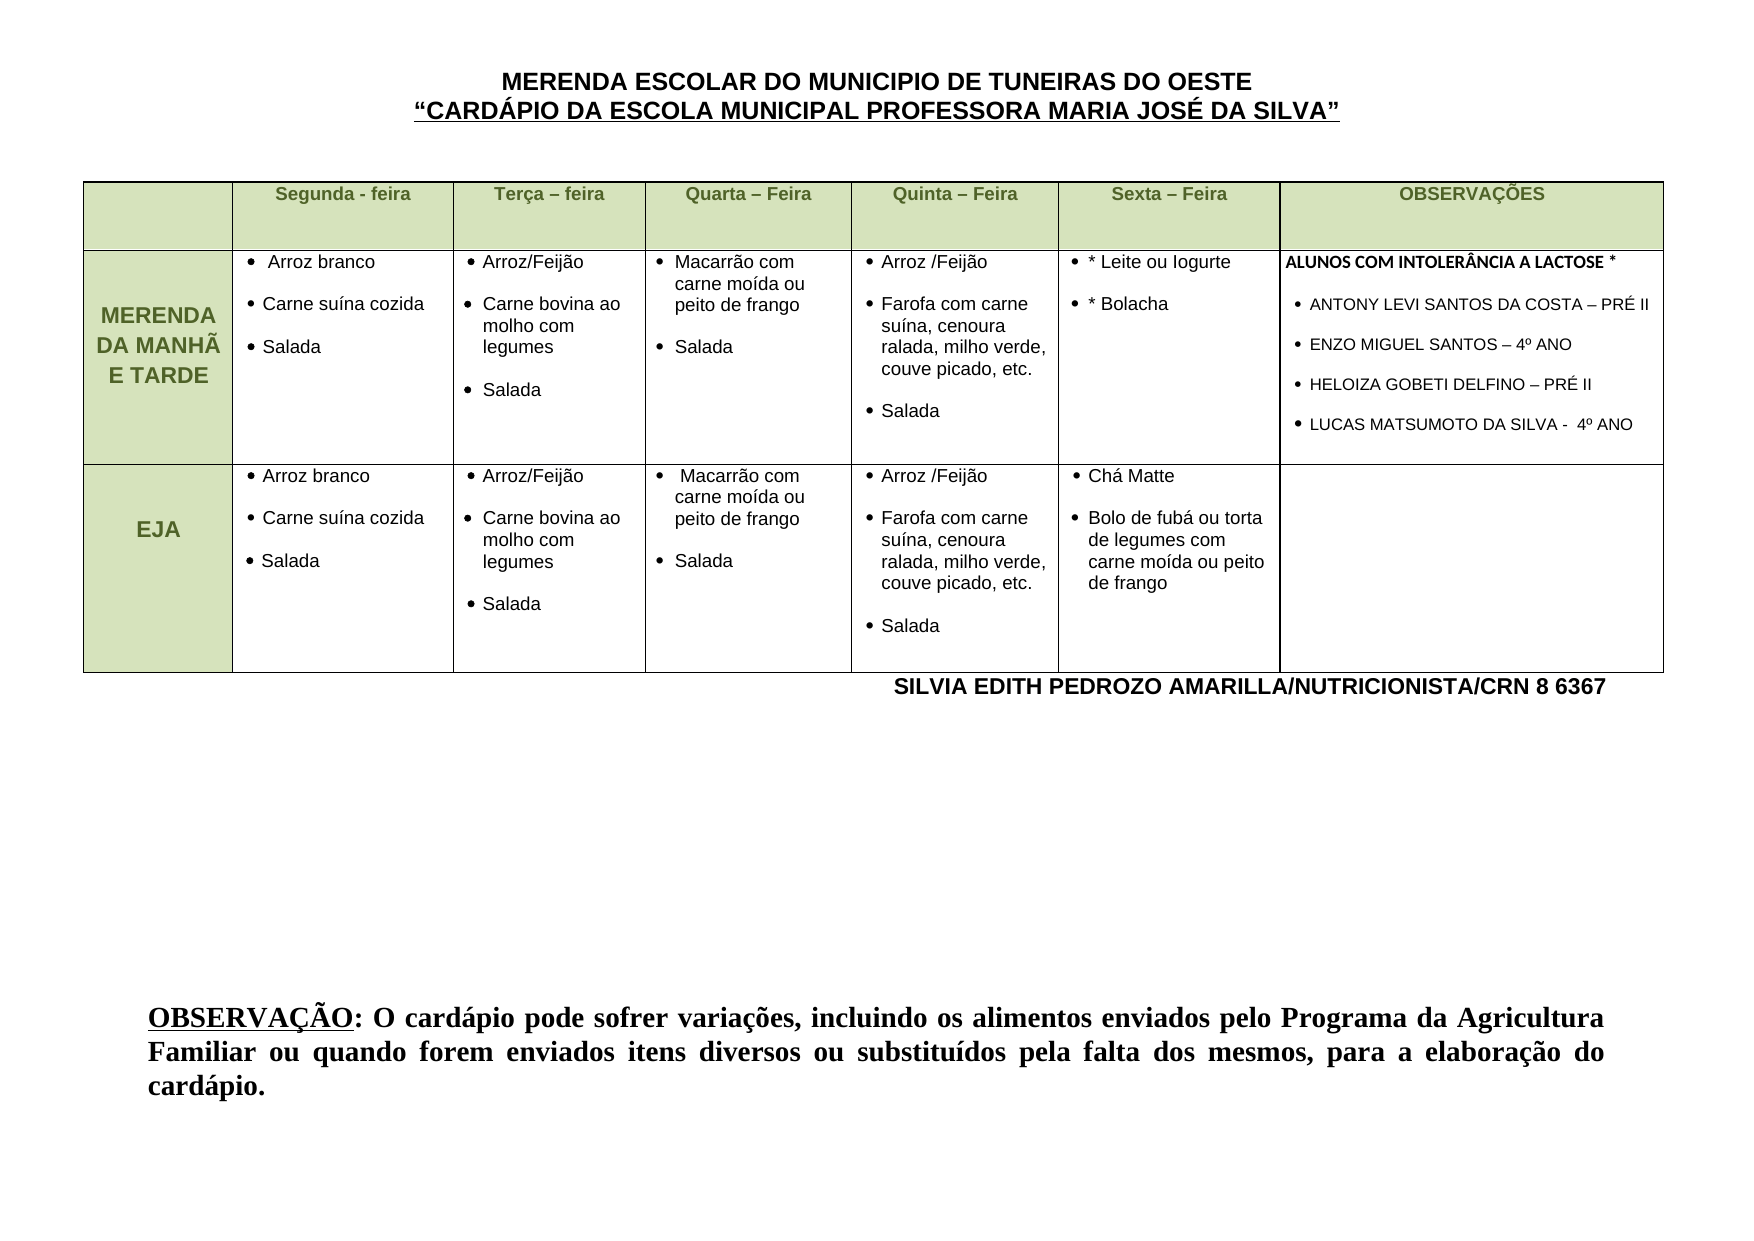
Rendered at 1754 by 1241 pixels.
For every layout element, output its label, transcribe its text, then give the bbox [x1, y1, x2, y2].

table_cell Arroz/Feijão Carne bovina ao molho com legumes Salada [454, 465, 645, 672]
table_cell * Leite ou Iogurte * Bolacha [1059, 251, 1279, 464]
table_header [84, 183, 232, 249]
table_cell ALUNOS COM INTOLERÂNCIA A LACTOSE * ANTONY LEVI SANTOS DA COSTA – PRÉ II ENZO MIGUEL SANTOS – 4º ANO HELOIZA GOBETI DELFINO – PRÉ II LUCAS MATSUMOTO DA SILVA - 4º ANO [1281, 251, 1663, 464]
table_cell EJA [84, 465, 232, 672]
table_cell Arroz branco Carne suína cozida Salada [233, 251, 453, 464]
table_header OBSERVAÇÕES [1281, 183, 1663, 249]
table_cell Arroz /Feijão Farofa com carne suína, cenoura ralada, milho verde, couve picado, etc. Salada [852, 465, 1058, 672]
table_header Quinta – Feira [852, 183, 1058, 249]
table_header Sexta – Feira [1059, 183, 1279, 249]
table_cell Arroz/Feijão Carne bovina ao molho com legumes Salada [454, 251, 645, 464]
text SILVIA EDITH PEDROZO AMARILLA/NUTRICIONISTA/CRN 8 6367 [148, 673, 1606, 699]
table_header Terça – feira [454, 183, 645, 249]
table_cell MERENDA DA MANHÃ E TARDE [84, 251, 232, 464]
table_cell Chá Matte Bolo de fubá ou torta de legumes com carne moída ou peito de frango [1059, 465, 1279, 672]
table_cell Arroz branco Carne suína cozida Salada [233, 465, 453, 672]
table_cell Arroz /Feijão Farofa com carne suína, cenoura ralada, milho verde, couve picado, etc. Salada [852, 251, 1058, 464]
table_cell [1281, 465, 1663, 672]
table_header Segunda - feira [233, 183, 453, 249]
table_cell Macarrão com carne moída ou peito de frango Salada [646, 251, 851, 464]
table_cell Macarrão com carne moída ou peito de frango Salada [646, 465, 851, 672]
table_header Quarta – Feira [646, 183, 851, 249]
